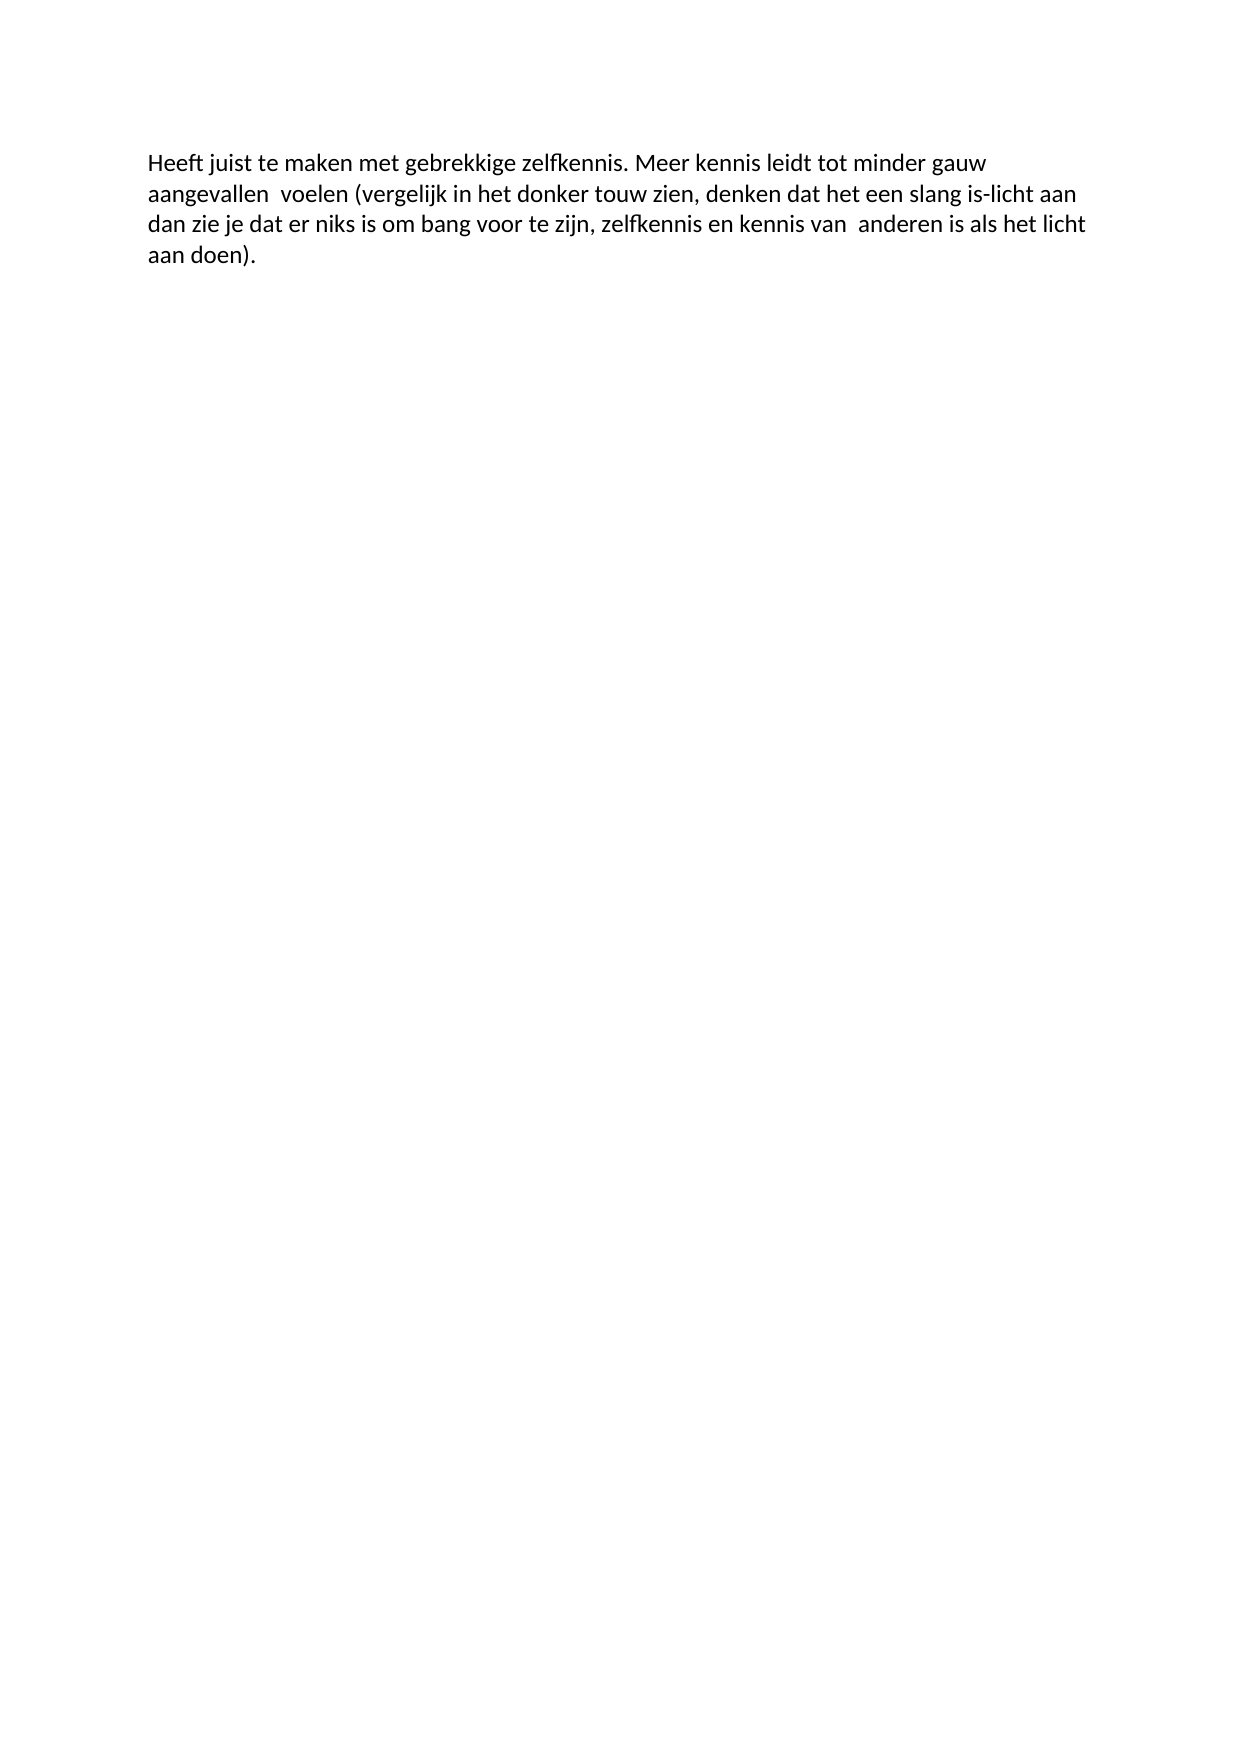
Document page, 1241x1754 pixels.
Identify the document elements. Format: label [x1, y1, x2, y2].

text [148, 148, 1093, 270]
